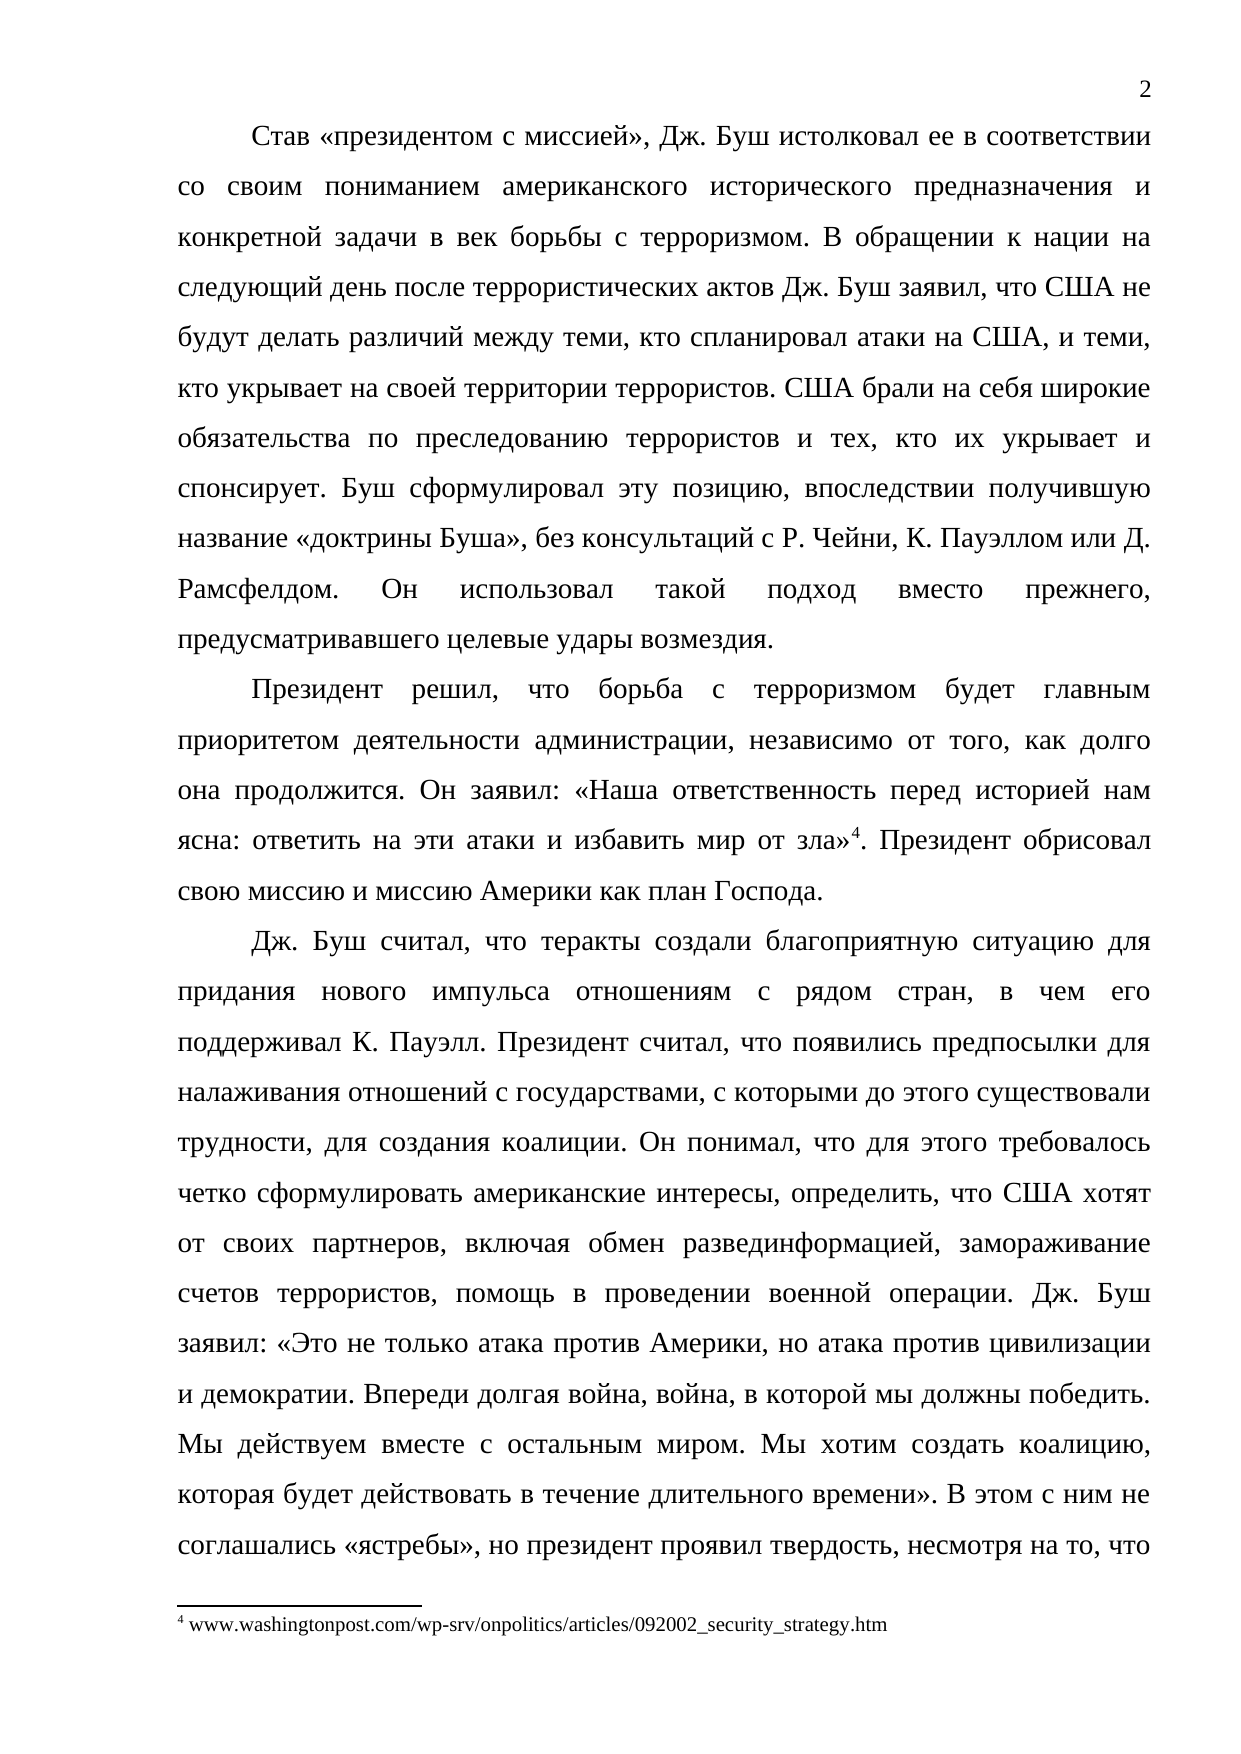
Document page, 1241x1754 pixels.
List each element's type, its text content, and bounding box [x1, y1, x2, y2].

text Став «президентом с миссией», Дж. Буш истолковал ее в соответствии со своим пониманием американского исторического предназначения и конкретной задачи в век борьбы с терроризмом. В обращении к нации на следующий день после террористических актов Дж. Буш заявил, что США не будут делать различий между теми, кто спланировал атаки на США, и теми, кто укрывает на своей территории террористов. США брали на себя широкие обязательства по преследованию террористов и тех, кто их укрывает и спонсирует. Буш сформулировал эту позицию, впоследствии получившую название «доктрины Буша», без консультаций с Р. Чейни, К. Пауэллом или Д. Рамсфелдом. Он использовал такой подход вместо прежнего, предусматривавшего целевые удары возмездия. [177, 118, 1152, 655]
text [177, 923, 1152, 1560]
text Президент решил, что борьба с терроризмом будет главным приоритетом деятельности администрации, независимо от того, как долго она продолжится. Он заявил: «Наша ответственность перед историей нам ясна: ответить на эти атаки и избавить мир от зла». Президент обрисовал свою миссию и миссию Америки как план Господа. [177, 672, 1152, 906]
